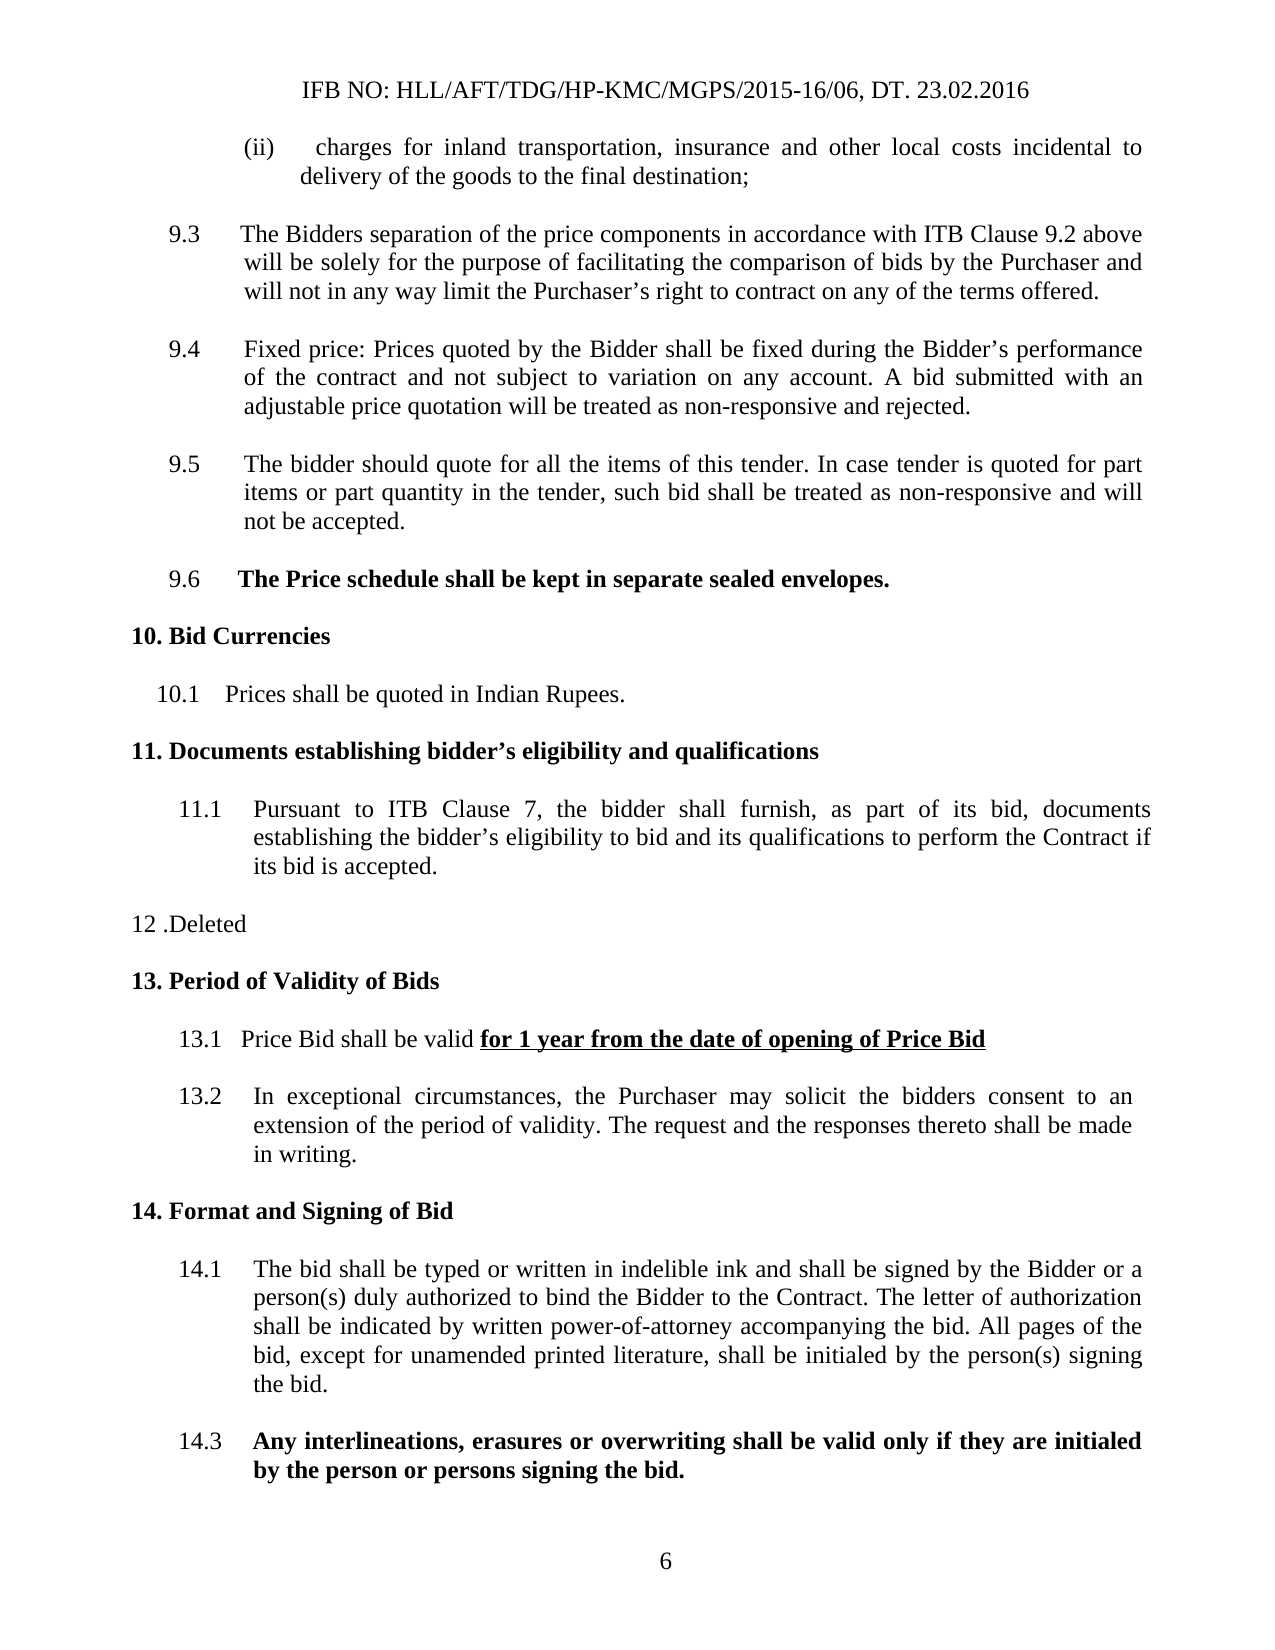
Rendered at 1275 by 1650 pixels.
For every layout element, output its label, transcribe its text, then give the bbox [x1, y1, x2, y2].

text 13.2 In exceptional circumstances, the Purchaser may solicit the bidders consent to an extension of the period of validity. The request and the responses thereto shall be made in writing. [178, 1081, 1134, 1167]
text 10. Bid Currencies [131, 621, 1200, 650]
text 13. Period of Validity of Bids [131, 966, 1200, 995]
text 9.6 The Price schedule shall be kept in separate sealed envelopes. [131, 564, 1200, 592]
text 12 .Deleted [131, 909, 1200, 937]
text 9.3 The Bidders separation of the price components in accordance with ITB Clause 9.2 above will be solely for the purpose of facilitating the comparison of bids by the Purchaser and will not in any way limit the Purchaser’s right to contract on any of the terms offered. [169, 219, 1144, 305]
list charges for inland transportation, insurance and other local costs incidental to delivery of the goods to the final destination; [244, 132, 1144, 190]
text 10.1 Prices shall be quoted in Indian Rupees. [131, 679, 1200, 707]
text 9.5 The bidder should quote for all the items of this tender. In case tender is quoted for part items or part quantity in the tender, such bid shall be treated as non-responsive and will not be accepted. [169, 449, 1144, 535]
text 9.4 Fixed price: Prices quoted by the Bidder shall be fixed during the Bidder’s performance of the contract and not subject to variation on any account. A bid submitted with an adjustable price quotation will be treated as non-responsive and rejected. [169, 334, 1144, 420]
text 11.1 Pursuant to ITB Clause 7, the bidder shall furnish, as part of its bid, documents establishing the bidder’s eligibility to bid and its qualifications to perform the Contract if its bid is accepted. [178, 794, 1153, 880]
text 14.1 The bid shall be typed or written in indelible ink and shall be signed by the Bidder or a person(s) duly authorized to bind the Bidder to the Contract. The letter of authorization shall be indicated by written power-of-attorney accompanying the bid. All pages of the bid, except for unamended printed literature, shall be initialed by the person(s) signing the bid. [178, 1254, 1144, 1397]
text 13.1 Price Bid shall be valid for 1 year from the date of opening of Price Bid [178, 1024, 1134, 1052]
text 14. Format and Signing of Bid [131, 1196, 1200, 1225]
text 11. Documents establishing bidder’s eligibility and qualifications [131, 736, 1200, 765]
text 14.3 Any interlineations, erasures or overwriting shall be valid only if they are initialed by the person or persons signing the bid. [178, 1426, 1144, 1484]
